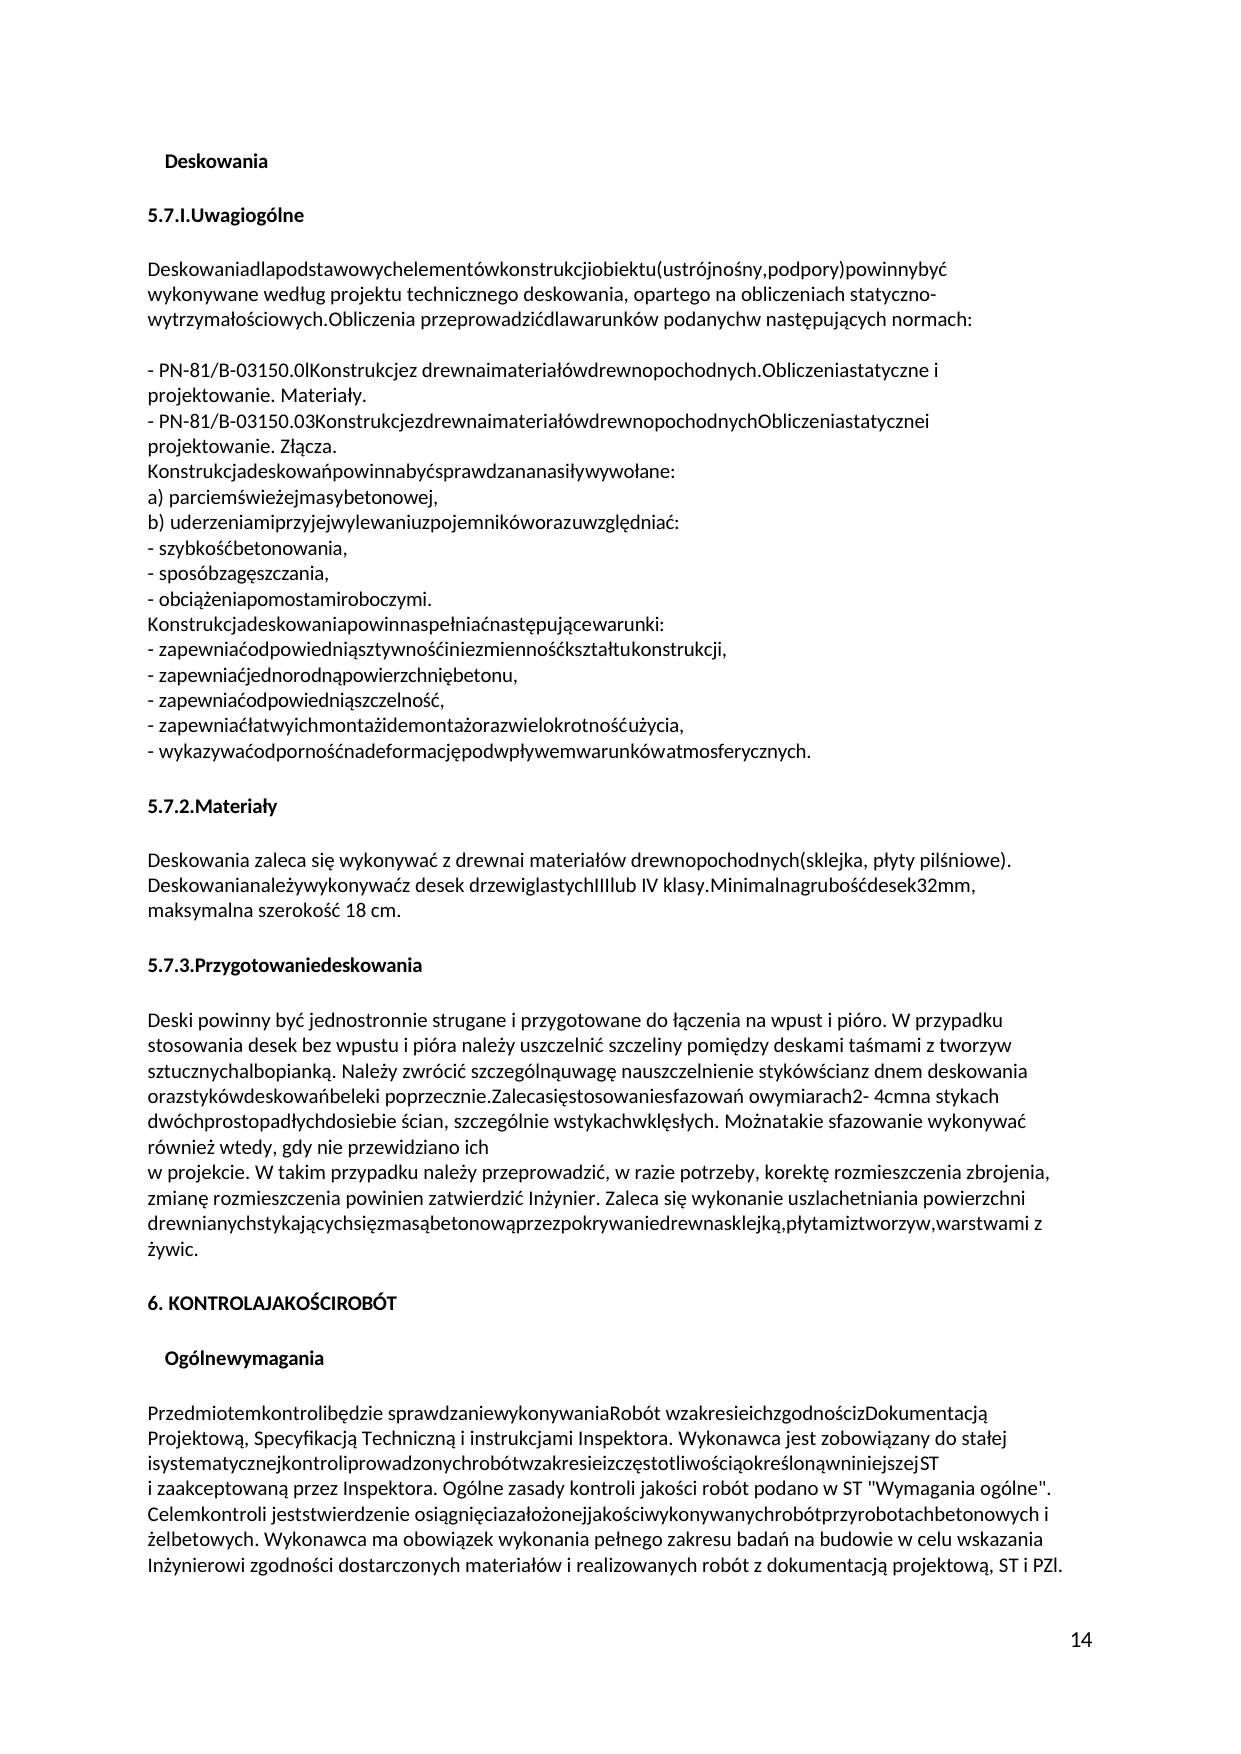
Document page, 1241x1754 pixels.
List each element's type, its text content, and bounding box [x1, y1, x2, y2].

list wykazywaćodpornośćnadeformacjępodwpływemwarunkówatmosferycznych. [147, 738, 1157, 764]
text w projekcie. W takim przypadku należy przeprowadzić, w razie potrzeby, korektę rozmieszczenia zbrojenia, zmianę rozmieszczenia powinien zatwierdzić Inżynier. Zaleca się wykonanie uszlachetniania powierzchni drewnianychstykającychsięzmasąbetonowąprzezpokrywaniedrewnasklejką,płytamiztworzyw,warstwami z żywic. [147, 1159, 1094, 1261]
text Deskowania zaleca się wykonywać z drewnai materiałów drewnopochodnych(sklejka, płyty pilśniowe). Deskowanianależywykonywaćz desek drzewiglastychIIIlub IV klasy.Minimalnagrubośćdesek32mm, maksymalna szerokość 18 cm. [147, 848, 1051, 923]
list zapewniaćłatwyichmontażidemontażorazwielokrotnośćużycia, [147, 713, 1157, 738]
list PN-81/B-03150.03KonstrukcjezdrewnaimateriałówdrewnopochodnychObliczeniastatycznei projektowanie. Złącza. [147, 408, 974, 459]
list zapewniaćodpowiedniąsztywnośćiniezmiennośćkształtukonstrukcji, [147, 637, 1157, 662]
list PN-81/B-03150.0lKonstrukcjez drewnaimateriałówdrewnopochodnych.Obliczeniastatyczne i projektowanie. Materiały. [147, 357, 974, 408]
text isystematycznejkontroliprowadzonychrobótwzakresieizczęstotliwościąokreślonąwniniejszejST [147, 1450, 1157, 1476]
list szybkośćbetonowania, [147, 535, 1157, 560]
text Konstrukcjadeskowańpowinnabyćsprawdzananasiływywołane: [147, 459, 1157, 484]
text 5.7.2.Materiały [147, 793, 1157, 819]
list zapewniaćodpowiedniąszczelność, [147, 687, 1157, 713]
list uderzeniamiprzyjejwylewaniuzpojemnikóworazuwzględniać: [147, 509, 1157, 535]
list sposóbzagęszczania, [147, 560, 1157, 586]
list Ogólnewymagania [147, 1345, 1157, 1370]
text Konstrukcjadeskowaniapowinnaspełniaćnastępującewarunki: [147, 611, 1157, 637]
text Przedmiotemkontrolibędzie sprawdzaniewykonywaniaRobót wzakresieichzgodnościzDokumentacją Projektową, Specyfikacją Techniczną i instrukcjami Inspektora. Wykonawca jest zobowiązany do stałej [147, 1400, 1051, 1450]
list parciemświeżejmasybetonowej, [147, 484, 1157, 509]
list obciążeniapomostamiroboczymi. [147, 586, 1157, 611]
list KONTROLAJAKOŚCIROBÓT [147, 1290, 1157, 1316]
text 5.7.3.Przygotowaniedeskowania [147, 952, 1157, 978]
text Deski powinny być jednostronnie strugane i przygotowane do łączenia na wpust i pióro. W przypadku stosowania desek bez wpustu i pióra należy uszczelnić szczeliny pomiędzy deskami taśmami z tworzyw sztucznychalbopianką. Należy zwrócić szczególnąuwagę nauszczelnienie stykówścianz dnem deskowania orazstykówdeskowańbeleki poprzecznie.Zalecasięstosowaniesfazowań owymiarach2- 4cmna stykach dwóchprostopadłychdosiebie ścian, szczególnie wstykachwklęsłych. Możnatakie sfazowanie wykonywać również wtedy, gdy nie przewidziano ich [147, 1007, 1079, 1159]
list Deskowania 5.7.I.Uwagiogólne [147, 148, 311, 227]
text i zaakceptowaną przez Inspektora. Ogólne zasady kontroli jakości robót podano w ST "Wymagania ogólne". Celemkontroli jeststwierdzenie osiągnięciazałożonejjakościwykonywanychrobótprzyrobotachbetonowych i żelbetowych. Wykonawca ma obowiązek wykonania pełnego zakresu badań na budowie w celu wskazania Inżynierowi zgodności dostarczonych materiałów i realizowanych robót z dokumentacją projektową, ST i PZl. [147, 1476, 1084, 1577]
list zapewniaćjednorodnąpowierzchniębetonu, [147, 662, 1157, 687]
text Deskowaniadlapodstawowychelementówkonstrukcjiobiektu(ustrójnośny,podpory)powinnybyć wykonywane według projektu technicznego deskowania, opartego na obliczeniach statyczno- wytrzymałościowych.Obliczenia przeprowadzićdlawarunków podanychw następujących normach: [147, 256, 1051, 331]
